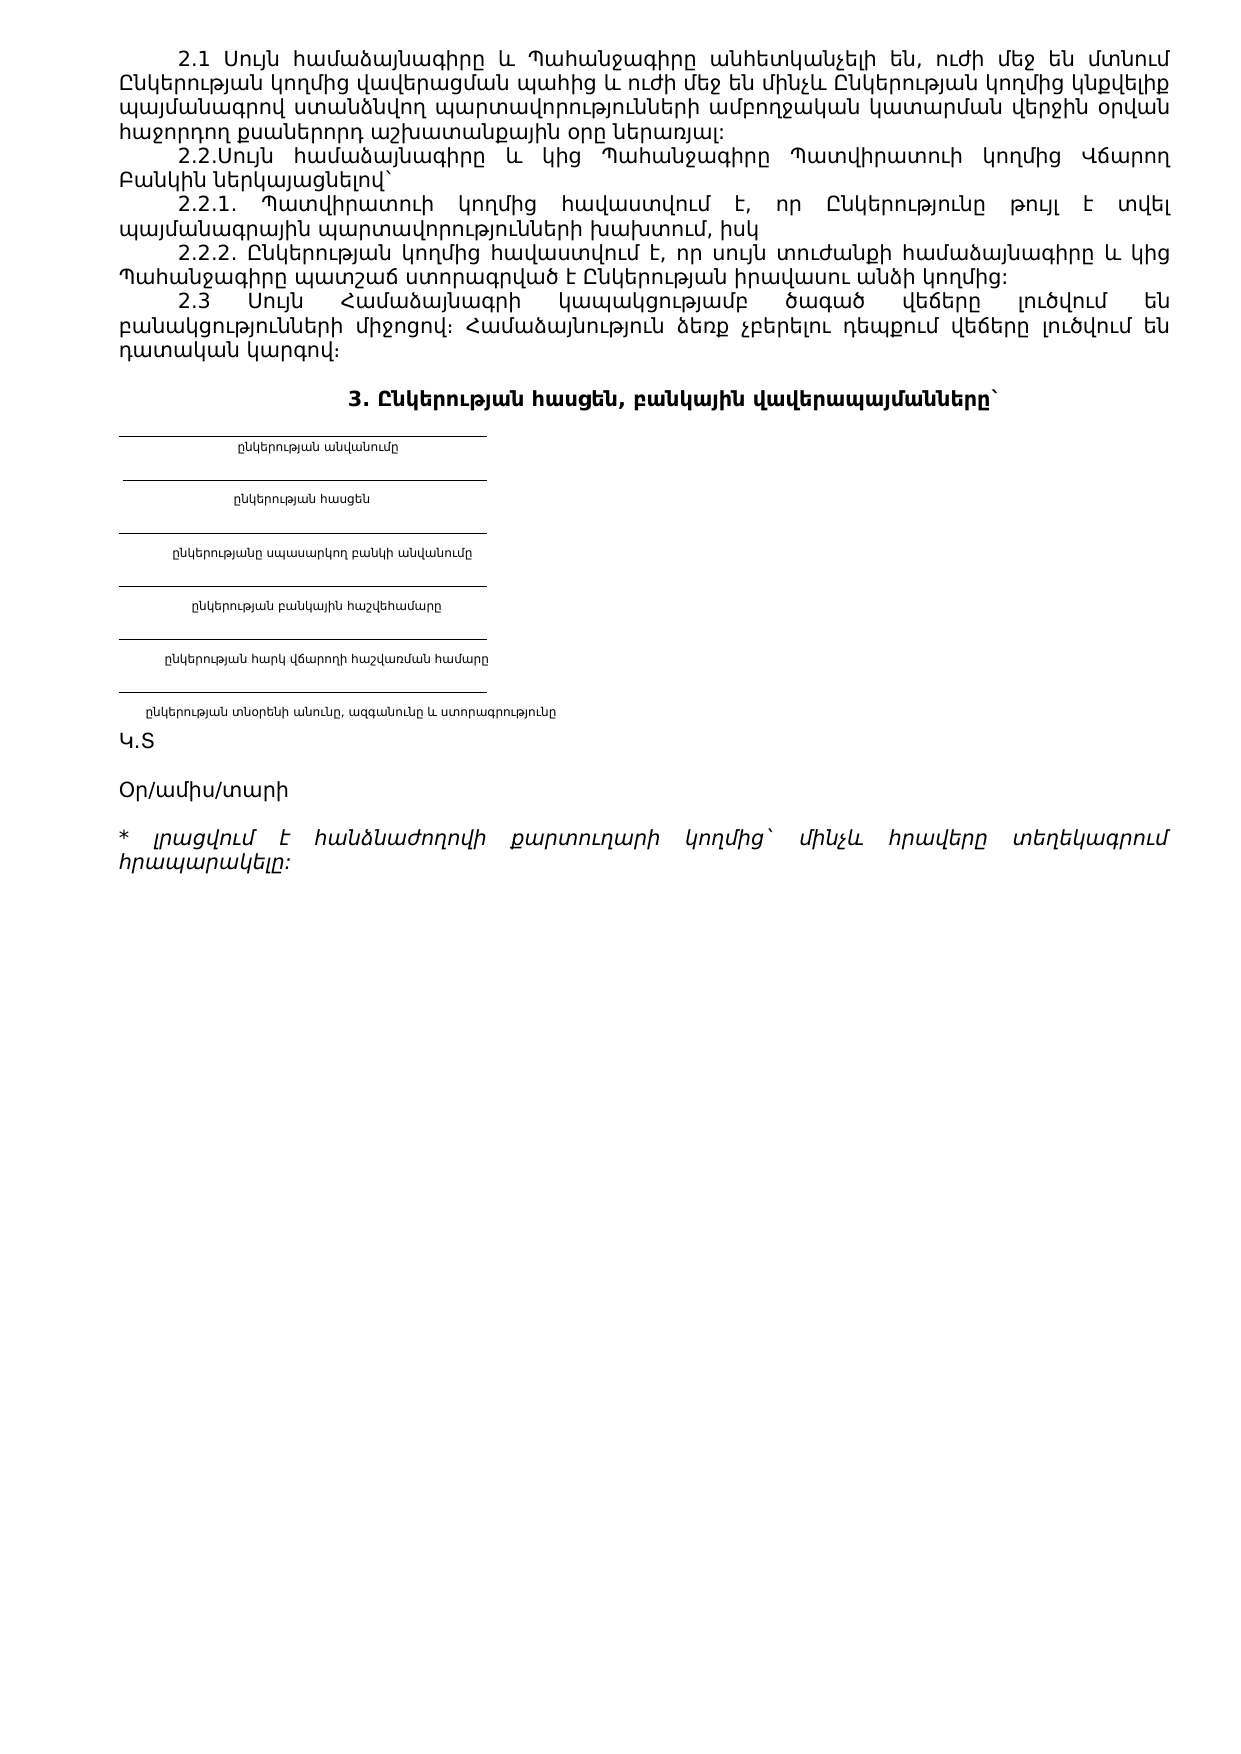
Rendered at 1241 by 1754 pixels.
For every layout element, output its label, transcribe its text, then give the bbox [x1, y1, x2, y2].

text ընկերության տնօրենի անունը, ազգանունը և ստորագրությունը [118, 705, 1171, 729]
text ընկերությանը սպասարկող բանկի անվանումը [118, 546, 1171, 570]
text 3. Ընկերության հասցեն, բանկային վավերապայմանները` [118, 387, 1171, 411]
text ընկերության անվանումը [118, 440, 1171, 464]
text 2.2.Սույն համաձայնագիրը և կից Պահանջագիրը Պատվիրատուի կողմից Վճարող Բանկին ներկայացնելով` [118, 144, 1171, 192]
text 2.1 Սույն համաձայնագիրը և Պահանջագիրը անհետկանչելի են, ուժի մեջ են մտնում Ընկերության կողմից վավերացման պահից և ուժի մեջ են մինչև Ընկերության կողմից կնքվելիք պայմանագրով ստանձնվող պարտավորությունների ամբողջական կատարման վերջին օրվան հաջորդող քսաներորդ աշխատանքային օրը ներառյալ: [118, 47, 1171, 144]
text * լրացվում է հանձնաժողովի քարտուղարի կողմից` մինչև հրավերը տեղեկագրում հրապարակելը: [118, 826, 1171, 875]
text ընկերության հասցեն [118, 493, 1171, 517]
text 2.2.1. Պատվիրատուի կողմից հավաստվում է, որ Ընկերությունը թույլ է տվել պայմանագրային պարտավորությունների խախտում, իսկ [118, 192, 1171, 241]
text ընկերության հարկ վճարողի հաշվառման համարը [118, 652, 1171, 676]
text Օր/ամիս/տարի [118, 778, 1171, 802]
text 2.2.2. Ընկերության կողմից հավաստվում է, որ սույն տուժանքի համաձայնագիրը և կից Պահանջագիրը պատշաճ ստորագրված է Ընկերության իրավասու անձի կողմից: [118, 241, 1171, 289]
text 2.3 Սույն Համաձայնագրի կապակցությամբ ծագած վեճերը լուծվում են բանակցությունների միջոցով։ Համաձայնություն ձեռք չբերելու դեպքում վեճերը լուծվում են դատական կարգով։ [118, 289, 1171, 362]
text Կ.Տ [118, 729, 1171, 753]
text ընկերության բանկային հաշվեհամարը [118, 599, 1171, 623]
